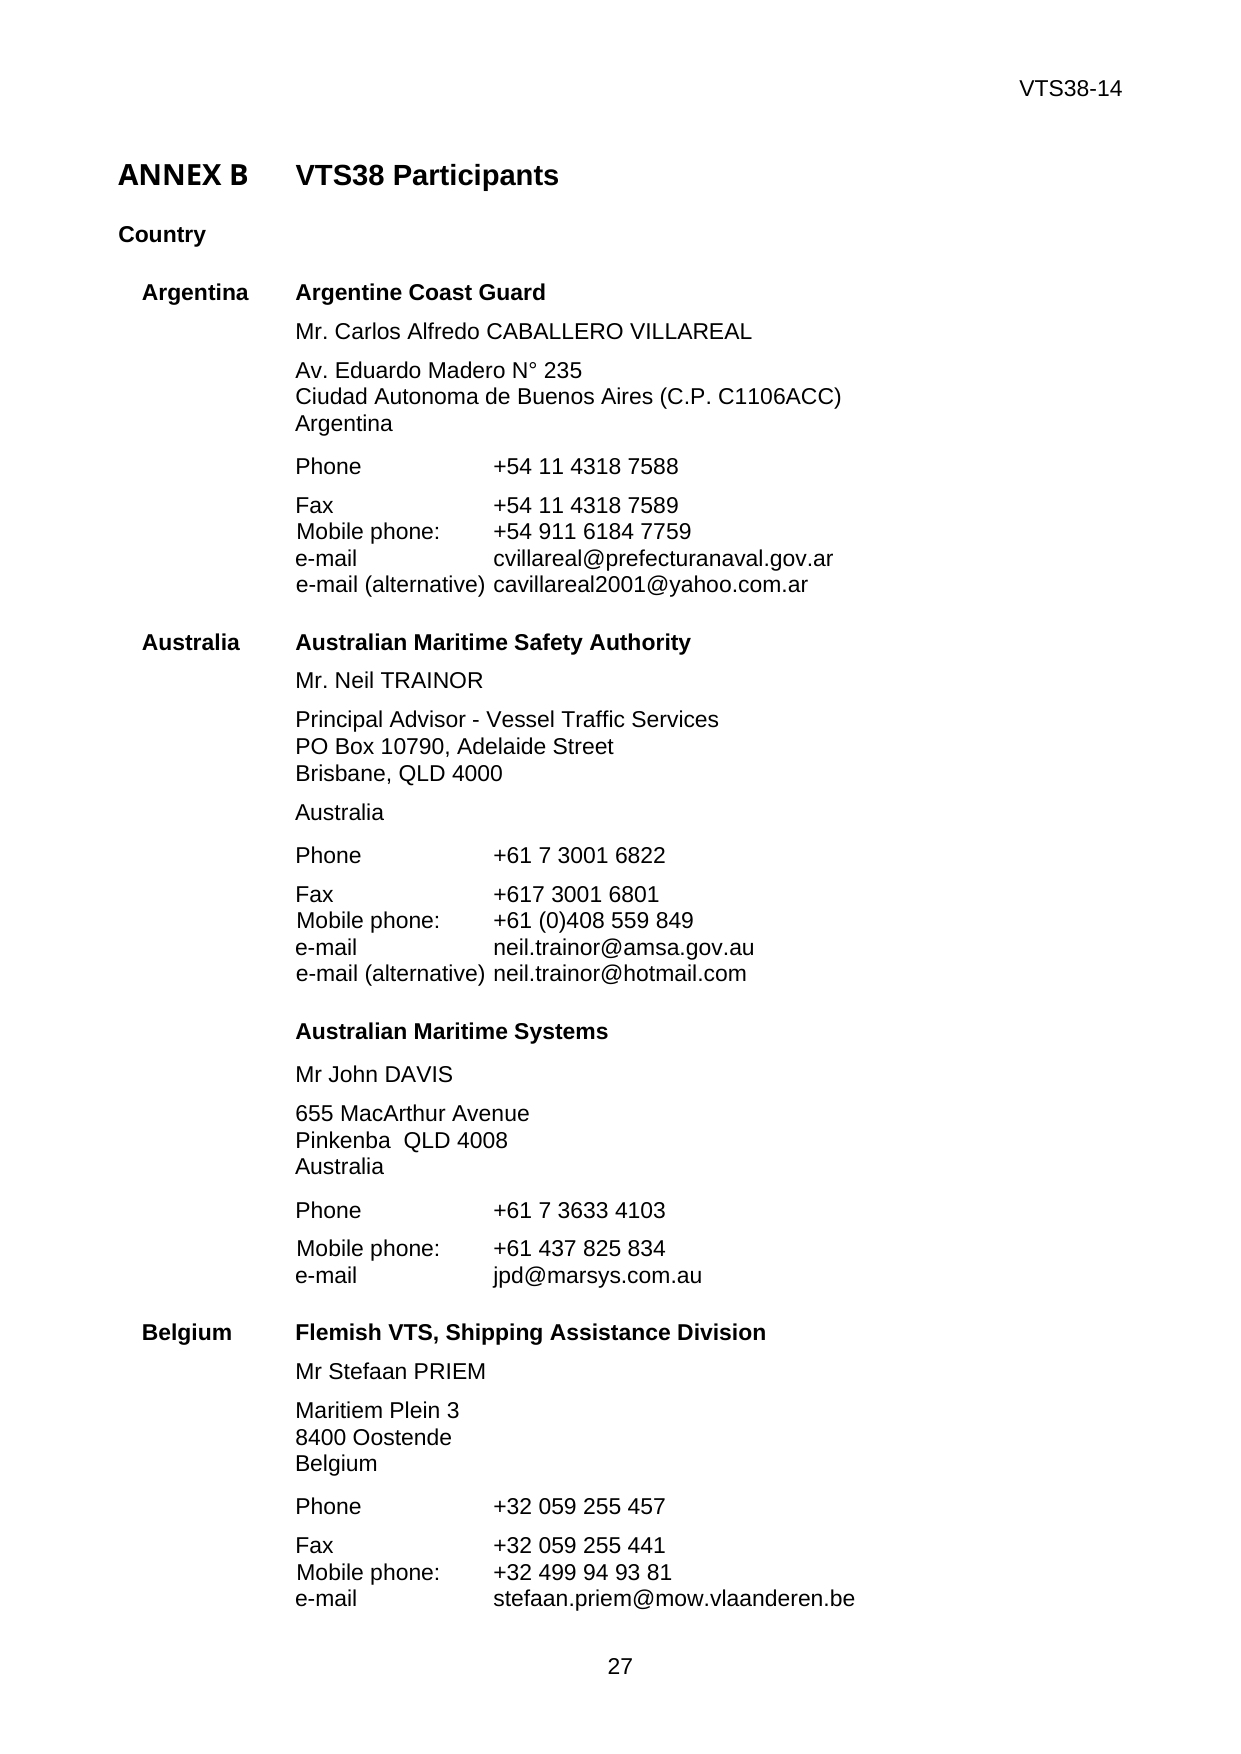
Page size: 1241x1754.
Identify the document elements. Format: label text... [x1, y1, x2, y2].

text Phone +32 059 255 457 [118, 1493, 1122, 1520]
text Mobile phone: +61 437 825 834 [118, 1235, 1122, 1262]
text Phone +61 7 3001 6822 [118, 842, 1122, 868]
text e-mail neil.trainor@amsa.gov.au [118, 934, 1122, 960]
text Av. Eduardo Madero N° 235 [118, 357, 1122, 383]
text Australia [118, 798, 1122, 825]
text Mr. Carlos Alfredo CABALLERO VILLAREAL [118, 318, 1122, 344]
text Argentina [118, 409, 1122, 436]
text Phone +54 11 4318 7588 [118, 453, 1122, 479]
text Principal Advisor - Vessel Traffic Services [118, 706, 1122, 733]
text e-mail cvillareal@prefecturanaval.gov.ar [118, 544, 1122, 571]
text Mr. Neil TRAINOR [118, 667, 1122, 694]
text Australia [118, 1153, 1122, 1179]
text Country [118, 221, 1122, 248]
text 655 MacArthur Avenue [118, 1100, 1122, 1127]
text PO Box 10790, Adelaide Street [118, 733, 1122, 759]
text Mr John DAVIS [118, 1061, 1122, 1088]
text Pinkenba QLD 4008 [118, 1127, 1122, 1153]
text Phone +61 7 3633 4103 [118, 1197, 1122, 1223]
text Maritiem Plein 3 [118, 1397, 1122, 1423]
text Fax +617 3001 6801 [118, 881, 1122, 907]
text e-mail stefaan.priem@mow.vlaanderen.be [118, 1585, 1122, 1611]
text e-mail (alternative) neil.trainor@hotmail.com [118, 960, 1122, 986]
text Australian Maritime Systems [118, 1018, 1122, 1044]
text Brisbane, QLD 4000 [118, 760, 1122, 786]
text Argentina Argentine Coast Guard [118, 279, 1122, 305]
text Mobile phone: +54 911 6184 7759 [118, 518, 1122, 544]
text VTS38 Participants [118, 154, 1122, 194]
text Ciudad Autonoma de Buenos Aires (C.P. C1106ACC) [118, 383, 1122, 409]
text Mobile phone: +32 499 94 93 81 [118, 1558, 1122, 1585]
text Fax +32 059 255 441 [118, 1532, 1122, 1558]
text 8400 Oostende [118, 1423, 1122, 1450]
text Mr Stefaan PRIEM [118, 1358, 1122, 1384]
text Australia Australian Maritime Safety Authority [118, 628, 1122, 655]
text Belgium [118, 1450, 1122, 1476]
text e-mail jpd@marsys.com.au [118, 1262, 1122, 1288]
text Fax +54 11 4318 7589 [118, 492, 1122, 518]
text e-mail (alternative) cavillareal2001@yahoo.com.ar [118, 571, 1122, 597]
text Belgium Flemish VTS, Shipping Assistance Division [118, 1319, 1122, 1346]
text Mobile phone: +61 (0)408 559 849 [118, 907, 1122, 934]
